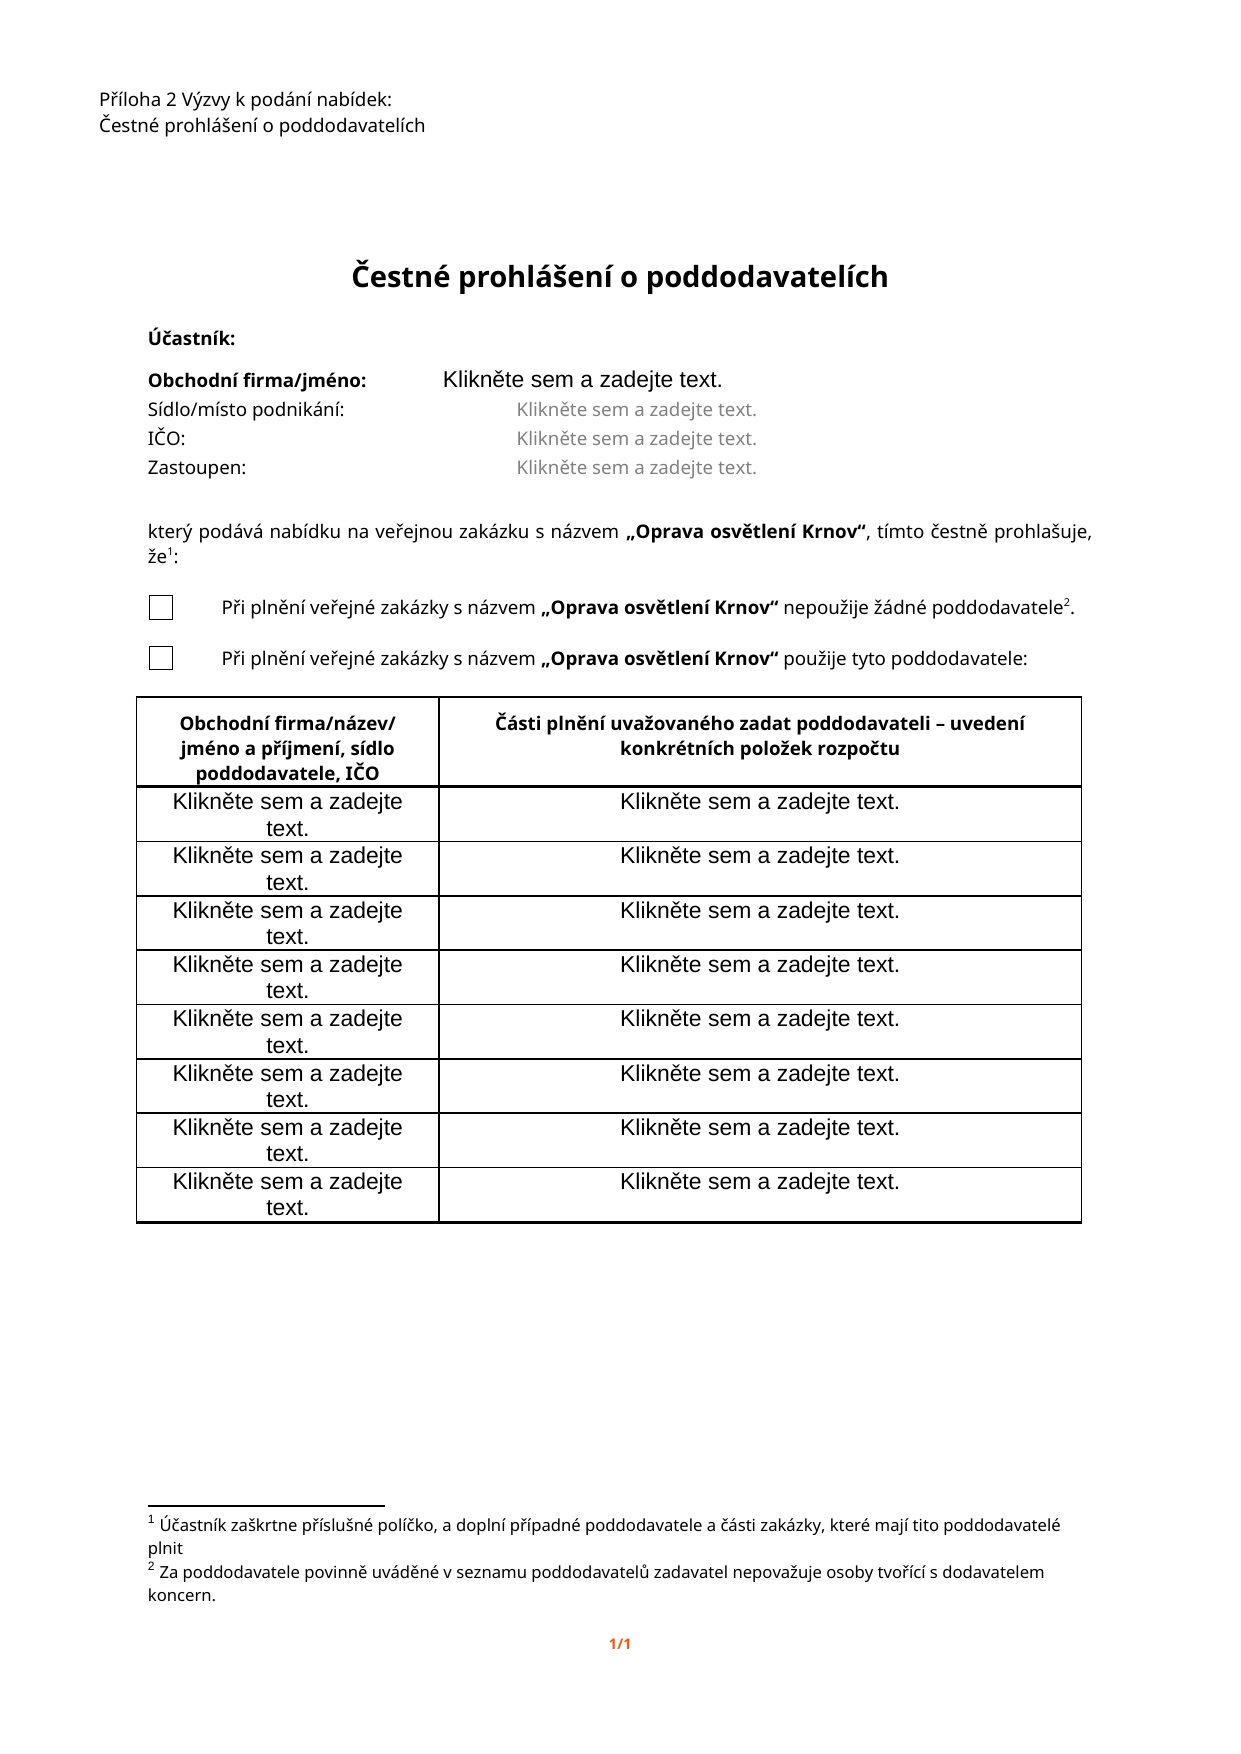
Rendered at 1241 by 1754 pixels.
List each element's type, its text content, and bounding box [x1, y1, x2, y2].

text Sídlo/místo podnikání: [148, 393, 1093, 422]
text Při plnění veřejné zakázky s názvem „Oprava osvětlení Krnov“ použije tyto poddodavatele: [148, 645, 1093, 670]
table_header Obchodní firma/název/ jméno a příjmení, sídlo poddodavatele, IČO [137, 698, 438, 785]
text Zastoupen: [148, 451, 1093, 480]
text Při plnění veřejné zakázky s názvem „Oprava osvětlení Krnov“ nepoužije žádné poddodavatele. [148, 594, 1093, 620]
text Účastník: [148, 321, 1093, 352]
table_header Části plnění uvažovaného zadat poddodavateli – uvedení konkrétních položek rozpočtu [440, 698, 1081, 785]
text IČO: [148, 422, 1093, 451]
title Čestné prohlášení o poddodavatelích [148, 256, 1093, 296]
text který podává nabídku na veřejnou zakázku s názvem „Oprava osvětlení Krnov“, tímto čestně prohlašuje, že: [148, 518, 1093, 569]
text Obchodní firma/jméno: [148, 364, 1093, 393]
